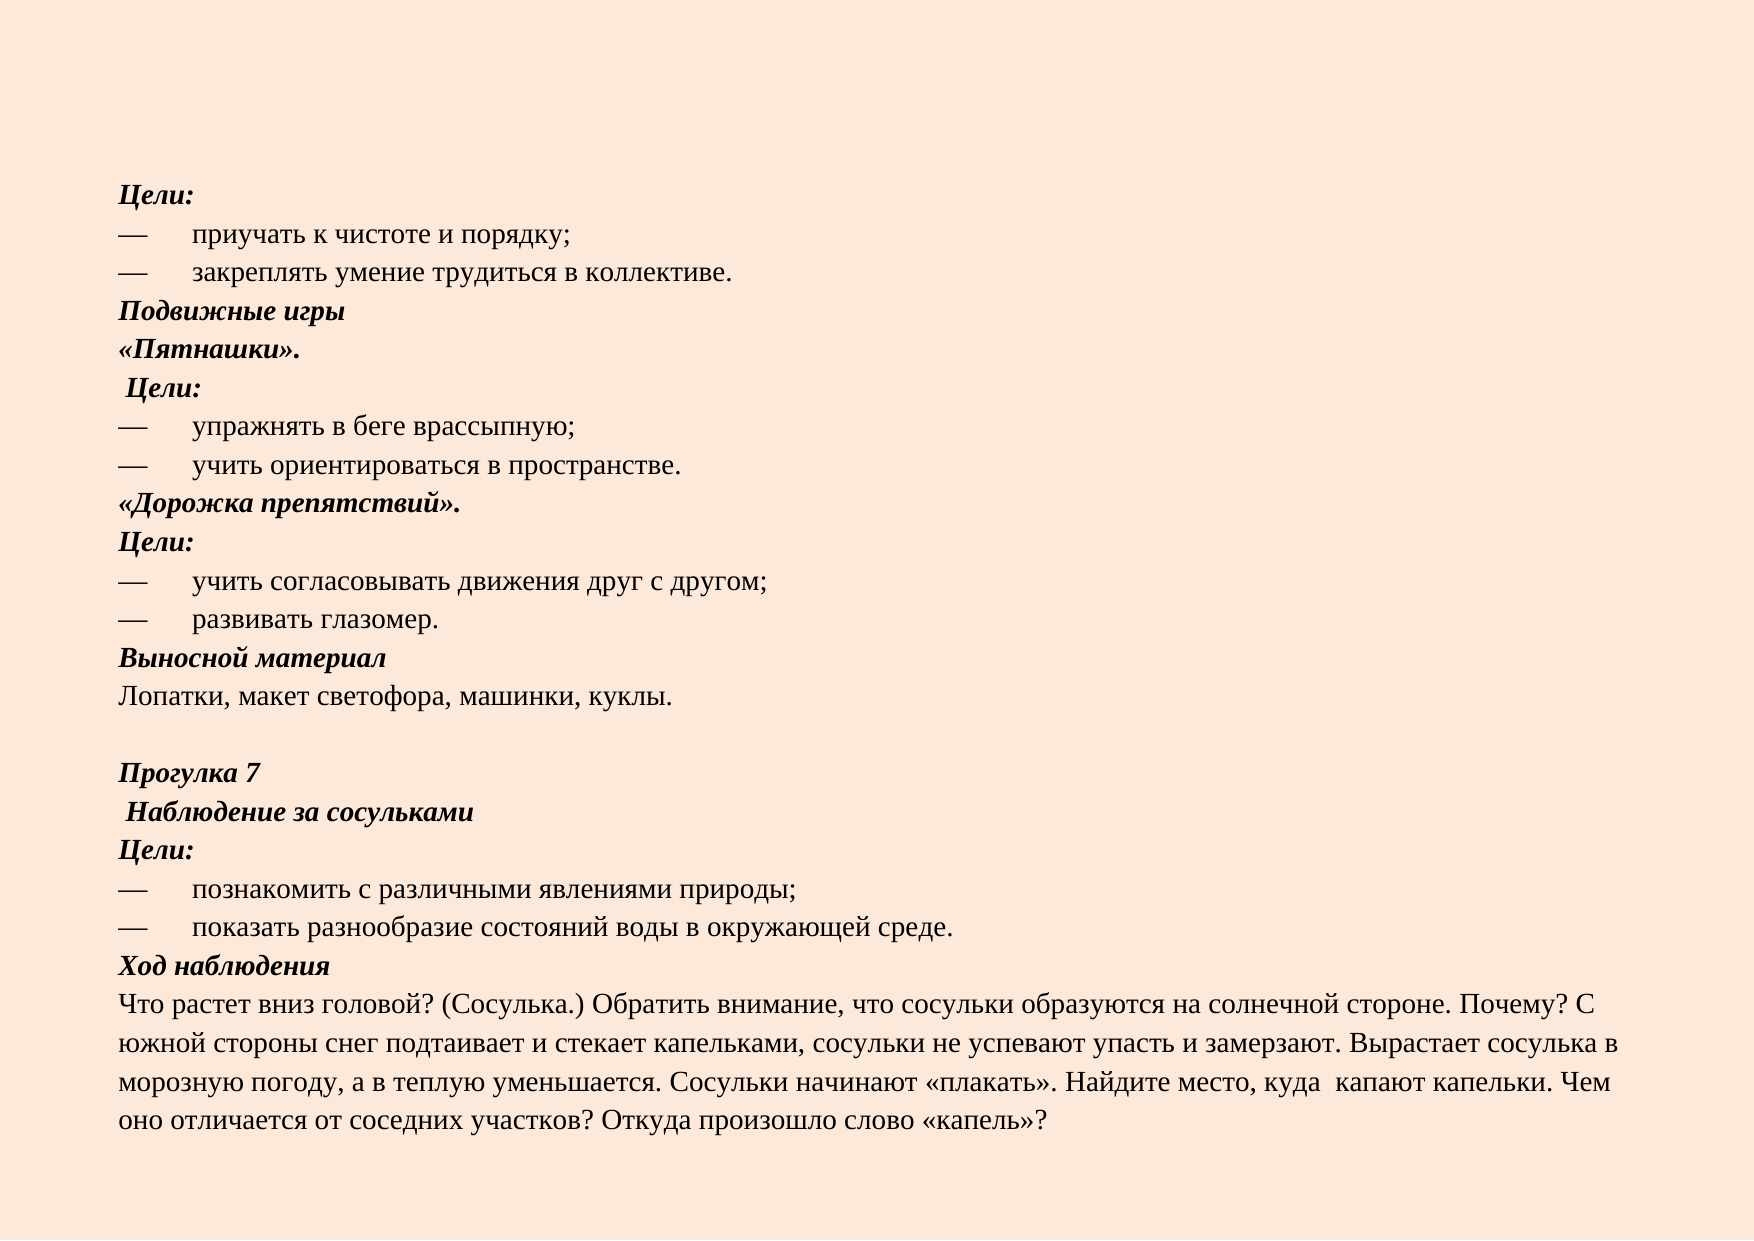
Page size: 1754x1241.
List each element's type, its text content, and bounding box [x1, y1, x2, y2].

text Выносной материал [118, 640, 1636, 673]
text Прогулка 7 [118, 755, 1636, 789]
text — упражнять в беге врассыпную; [118, 408, 1636, 442]
text — учить ориентироваться в пространстве. [118, 447, 1636, 481]
text — приучать к чистоте и порядку; [118, 216, 1636, 249]
text Цели: [118, 832, 1636, 866]
text Цели: [118, 177, 1636, 211]
text Наблюдение за сосульками [118, 794, 1636, 827]
text Что растет вниз головой? (Сосулька.) Обратить внимание, что сосульки образуются на солнечной стороне. Почему? С южной стороны снег подтаивает и стекает капельками, сосульки не успевают упасть и замерзают. Вырастает сосулька в морозную погоду, а в теплую уменьшается. Сосульки начинают «плакать». Найдите место, куда капают капельки. Чем оно отличается от соседних участков? Откуда произошло слово «капель»? [118, 987, 1636, 1136]
text «Дорожка препятствий». [118, 486, 1636, 519]
text Лопатки, макет светофора, машинки, куклы. [118, 678, 1636, 712]
text «Пятнашки». [118, 331, 1636, 365]
text — закреплять умение трудиться в коллективе. [118, 254, 1636, 288]
text — показать разнообразие состояний воды в окружающей среде. [118, 909, 1636, 943]
text Подвижные игры [118, 293, 1636, 326]
text — учить согласовывать движения друг с другом; [118, 563, 1636, 596]
text Цели: [118, 524, 1636, 558]
text — познакомить с различными явлениями природы; [118, 871, 1636, 904]
text — развивать глазомер. [118, 601, 1636, 635]
text Ход наблюдения [118, 948, 1636, 982]
text Цели: [118, 370, 1636, 403]
